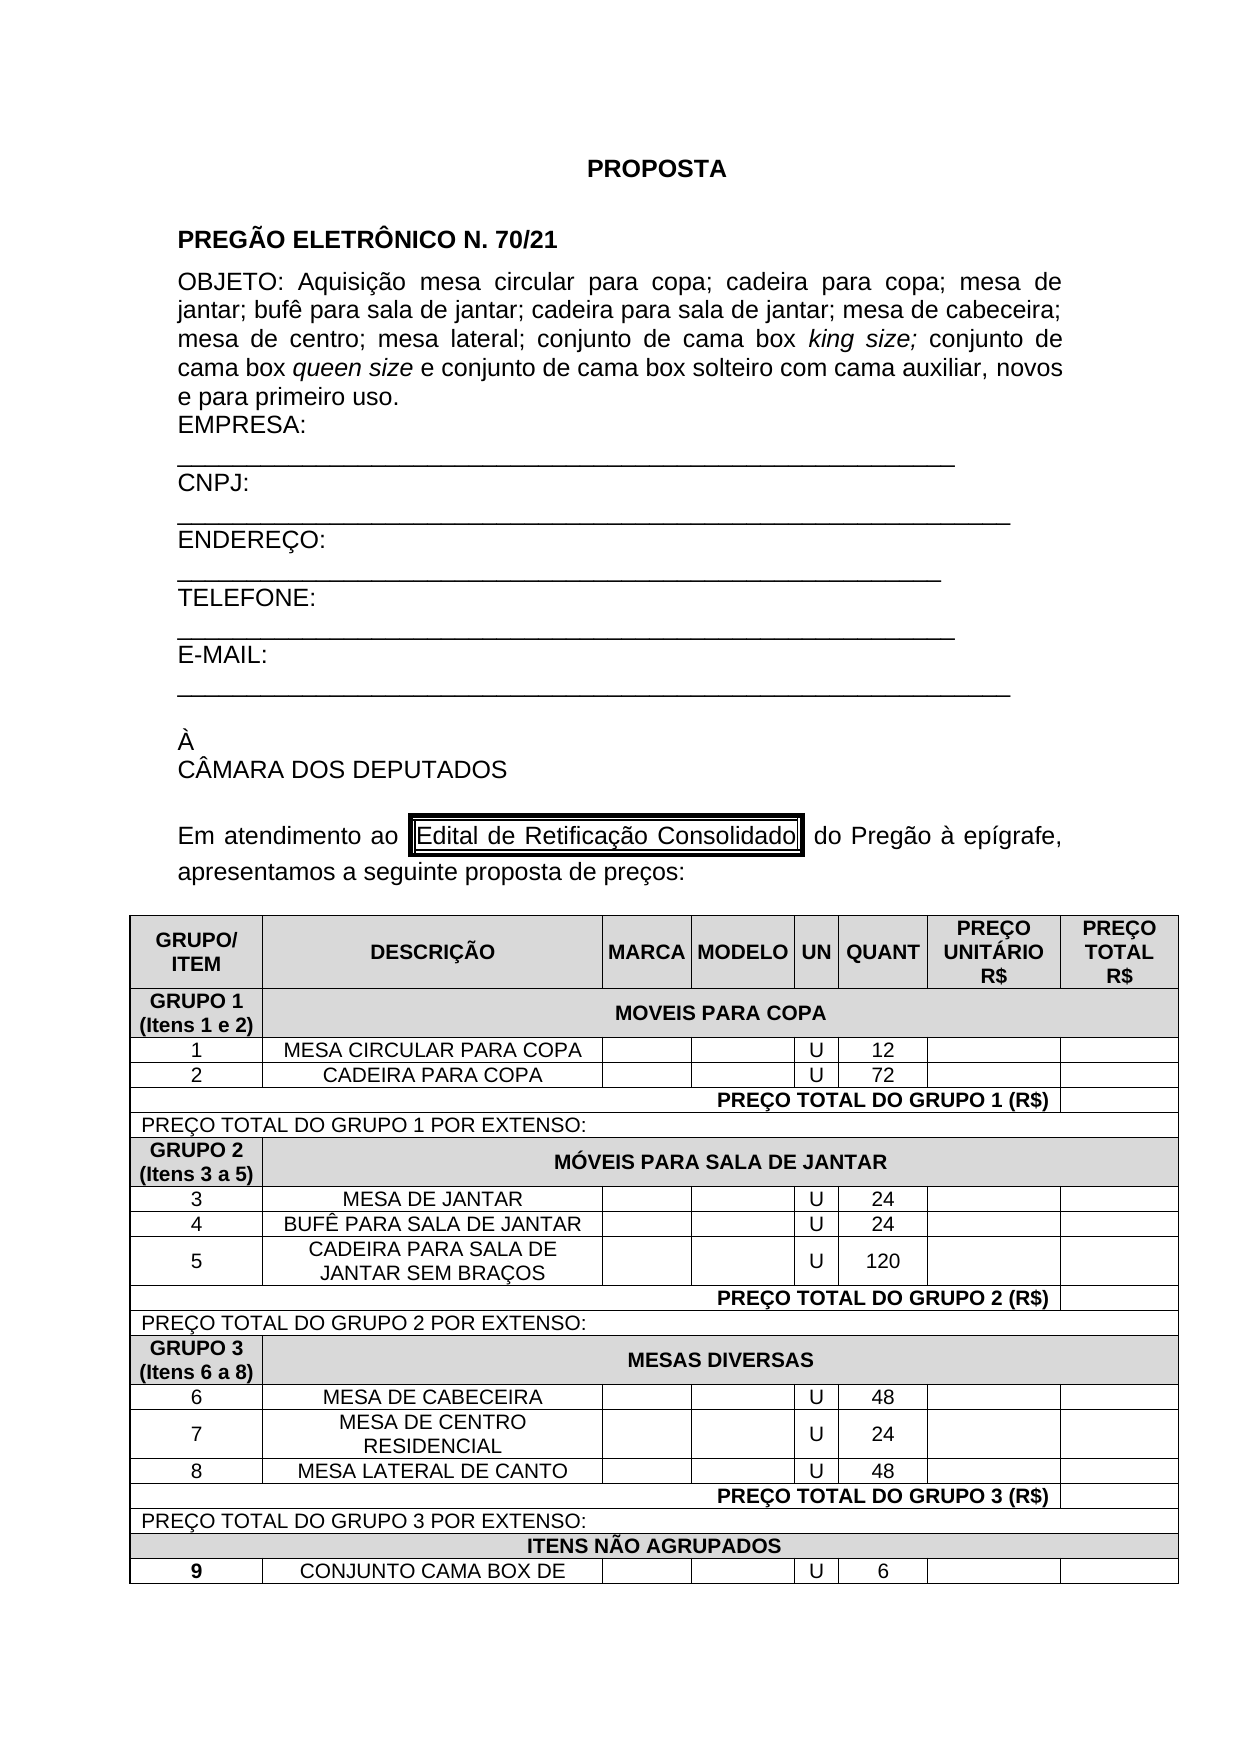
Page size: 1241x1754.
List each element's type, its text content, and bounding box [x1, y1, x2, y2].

table_cell U [795, 1385, 838, 1409]
table_cell [692, 1459, 794, 1483]
table_cell [692, 1410, 794, 1458]
table_cell [1061, 1286, 1178, 1310]
table_header PREÇO UNITÁRIO R$ [928, 916, 1060, 988]
table_cell U [795, 1187, 838, 1211]
text EMPRESA: ________________________________________________________ [177, 410, 1063, 468]
table_cell 48 [839, 1459, 927, 1483]
table_cell [928, 1237, 1060, 1285]
table_cell GRUPO 2 (Itens 3 a 5) [131, 1138, 262, 1186]
text TELEFONE: ________________________________________________________ [177, 583, 1063, 640]
table_cell BUFÊ PARA SALA DE JANTAR [263, 1212, 602, 1236]
text PROPOSTA [177, 154, 1063, 183]
table_cell 24 [839, 1410, 927, 1458]
table_cell [603, 1237, 691, 1285]
text Em atendimento ao Edital de Retificação Consolidado do Pregão à epígrafe, apresentamos a seguinte proposta de preços: [177, 813, 1063, 886]
table_cell MESA CIRCULAR PARA COPA [263, 1038, 602, 1062]
table_cell 120 [839, 1237, 927, 1285]
table_cell [928, 1385, 1060, 1409]
table_header MARCA [603, 916, 691, 988]
table_cell [603, 1459, 691, 1483]
table_cell [603, 1187, 691, 1211]
table_cell MESA LATERAL DE CANTO [263, 1459, 602, 1483]
table_cell [1061, 1410, 1178, 1458]
table_cell CADEIRA PARA SALA DE JANTAR SEM BRAÇOS [263, 1237, 602, 1285]
table_cell U [795, 1459, 838, 1483]
table_cell 6 [131, 1385, 262, 1409]
table_header GRUPO/ ITEM [131, 916, 262, 988]
table_header MODELO [692, 916, 794, 988]
table_cell [928, 1410, 1060, 1458]
table_cell MOVEIS PARA COPA [263, 989, 1178, 1037]
table_header DESCRIÇÃO [263, 916, 602, 988]
table_cell CONJUNTO CAMA BOX DE CASAL "KING SIZE" [263, 1559, 602, 1583]
table_cell U [795, 1237, 838, 1285]
table_cell [1061, 1385, 1178, 1409]
text ENDEREÇO: _______________________________________________________ [177, 525, 1063, 583]
table_cell [603, 1038, 691, 1062]
table_cell [692, 1187, 794, 1211]
table_cell PREÇO TOTAL DO GRUPO 2 (R$) [131, 1286, 1060, 1310]
table_cell MESAS DIVERSAS [263, 1336, 1178, 1384]
table_cell 4 [131, 1212, 262, 1236]
table_cell [692, 1212, 794, 1236]
table_header QUANT [839, 916, 927, 988]
table_cell MESA DE CABECEIRA [263, 1385, 602, 1409]
table_cell 6 [839, 1559, 927, 1583]
table_cell [1061, 1088, 1178, 1112]
table_cell 24 [839, 1187, 927, 1211]
table_cell PREÇO TOTAL DO GRUPO 3 POR EXTENSO: [131, 1509, 1178, 1533]
table_cell [928, 1459, 1060, 1483]
table_cell 3 [131, 1187, 262, 1211]
table_cell PREÇO TOTAL DO GRUPO 1 POR EXTENSO: [131, 1113, 1178, 1137]
table_cell [692, 1559, 794, 1583]
text PREGÃO ELETRÔNICO N. 70/21 [177, 225, 1063, 254]
table_cell [1061, 1484, 1178, 1508]
table_cell U [795, 1212, 838, 1236]
table_cell PREÇO TOTAL DO GRUPO 2 POR EXTENSO: [131, 1311, 1178, 1335]
table_cell 72 [839, 1063, 927, 1087]
table_cell [1061, 1237, 1178, 1285]
table_cell U [795, 1063, 838, 1087]
table_cell [1061, 1212, 1178, 1236]
table_cell 2 [131, 1063, 262, 1087]
table_cell [928, 1038, 1060, 1062]
table_cell [1061, 1038, 1178, 1062]
table_cell CADEIRA PARA COPA [263, 1063, 602, 1087]
table_cell 1 [131, 1038, 262, 1062]
table_cell [692, 1237, 794, 1285]
table_cell U [795, 1038, 838, 1062]
table_cell [928, 1187, 1060, 1211]
table_cell [603, 1212, 691, 1236]
table_cell GRUPO 1 (Itens 1 e 2) [131, 989, 262, 1037]
table_cell GRUPO 3 (Itens 6 a 8) [131, 1336, 262, 1384]
table_cell U [795, 1559, 838, 1583]
table_header PREÇO TOTAL R$ [1061, 916, 1178, 988]
text E-MAIL: ____________________________________________________________ [177, 640, 1063, 698]
text CNPJ: ____________________________________________________________ [177, 468, 1063, 525]
table_cell [603, 1410, 691, 1458]
table_cell [928, 1212, 1060, 1236]
table_cell 48 [839, 1385, 927, 1409]
table_cell [1061, 1063, 1178, 1087]
table_cell U [795, 1410, 838, 1458]
table_cell [1061, 1459, 1178, 1483]
table_cell [692, 1385, 794, 1409]
table_cell 7 [131, 1410, 262, 1458]
table_header UN [795, 916, 838, 988]
table_cell [928, 1559, 1060, 1583]
table_cell [928, 1063, 1060, 1087]
table_cell [603, 1063, 691, 1087]
table_cell 5 [131, 1237, 262, 1285]
table_cell [692, 1063, 794, 1087]
text OBJETO: Aquisição mesa circular para copa; cadeira para copa; mesa de jantar; bufê para sala de jantar; cadeira para sala de jantar; mesa de cabeceira; mesa de centro; mesa lateral; conjunto de cama box king size; conjunto de cama box queen size e conjunto de cama box solteiro com cama auxiliar, novos e para primeiro uso. [177, 267, 1063, 410]
table_cell [603, 1559, 691, 1583]
table_cell ITENS NÃO AGRUPADOS [131, 1534, 1178, 1558]
table_cell 12 [839, 1038, 927, 1062]
table_cell MÓVEIS PARA SALA DE JANTAR [263, 1138, 1178, 1186]
table_cell MESA DE CENTRO RESIDENCIAL [263, 1410, 602, 1458]
table_cell MESA DE JANTAR [263, 1187, 602, 1211]
table_cell PREÇO TOTAL DO GRUPO 1 (R$) [131, 1088, 1060, 1112]
table_cell [1061, 1559, 1178, 1583]
text À [177, 727, 1063, 755]
table_cell 9 [131, 1559, 262, 1583]
text CÂMARA DOS DEPUTADOS [177, 755, 1063, 784]
table_cell 8 [131, 1459, 262, 1483]
table_cell [1061, 1187, 1178, 1211]
table_cell 24 [839, 1212, 927, 1236]
table_cell [692, 1038, 794, 1062]
table_cell PREÇO TOTAL DO GRUPO 3 (R$) [131, 1484, 1060, 1508]
table_cell [603, 1385, 691, 1409]
